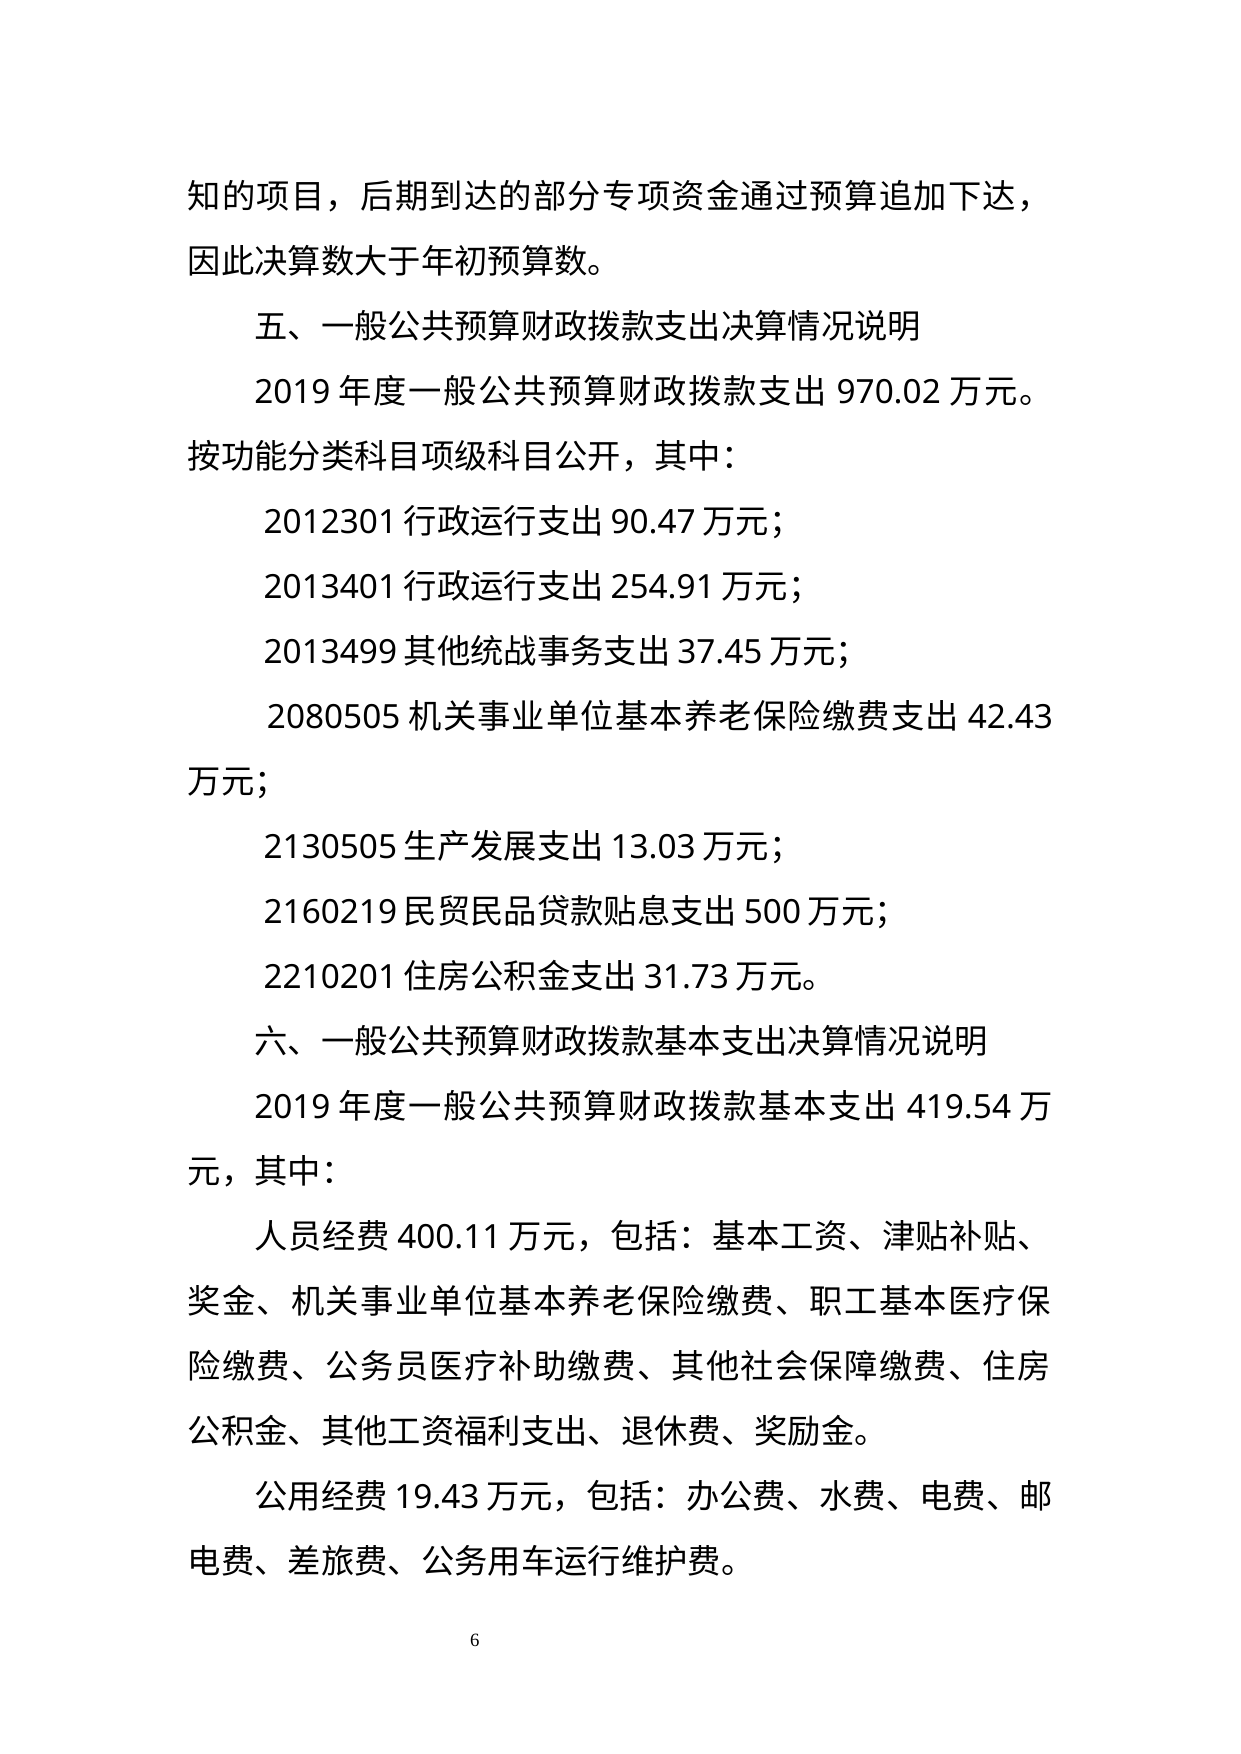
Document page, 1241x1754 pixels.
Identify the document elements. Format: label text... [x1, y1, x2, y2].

text 五、一般公共预算财政拨款支出决算情况说明 [187, 292, 1053, 357]
text 2160219民贸民品贷款贴息支出500万元； [187, 877, 1053, 942]
text 六、一般公共预算财政拨款基本支出决算情况说明 [187, 1007, 1053, 1072]
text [187, 162, 1053, 292]
text 2080505机关事业单位基本养老保险缴费支出42.43万元； [187, 682, 1053, 812]
text 2019年度一般公共预算财政拨款支出970.02万元。按功能分类科目项级科目公开，其中： [187, 357, 1053, 487]
text 2013401行政运行支出254.91万元； [187, 552, 1053, 617]
text 2012301行政运行支出90.47万元； [187, 487, 1053, 552]
text 2019年度一般公共预算财政拨款基本支出419.54万元，其中： [187, 1072, 1053, 1202]
text 人员经费400.11万元，包括：基本工资、津贴补贴、奖金、机关事业单位基本养老保险缴费、职工基本医疗保险缴费、公务员医疗补助缴费、其他社会保障缴费、住房公积金、其他工资福利支出、退休费、奖励金。 [187, 1202, 1053, 1462]
text 2210201住房公积金支出31.73万元。 [187, 942, 1053, 1007]
text 公用经费19.43万元，包括：办公费、水费、电费、邮电费、差旅费、公务用车运行维护费。 [187, 1462, 1053, 1592]
text 2130505生产发展支出13.03万元； [187, 812, 1053, 877]
text 2013499其他统战事务支出37.45万元； [187, 617, 1053, 682]
